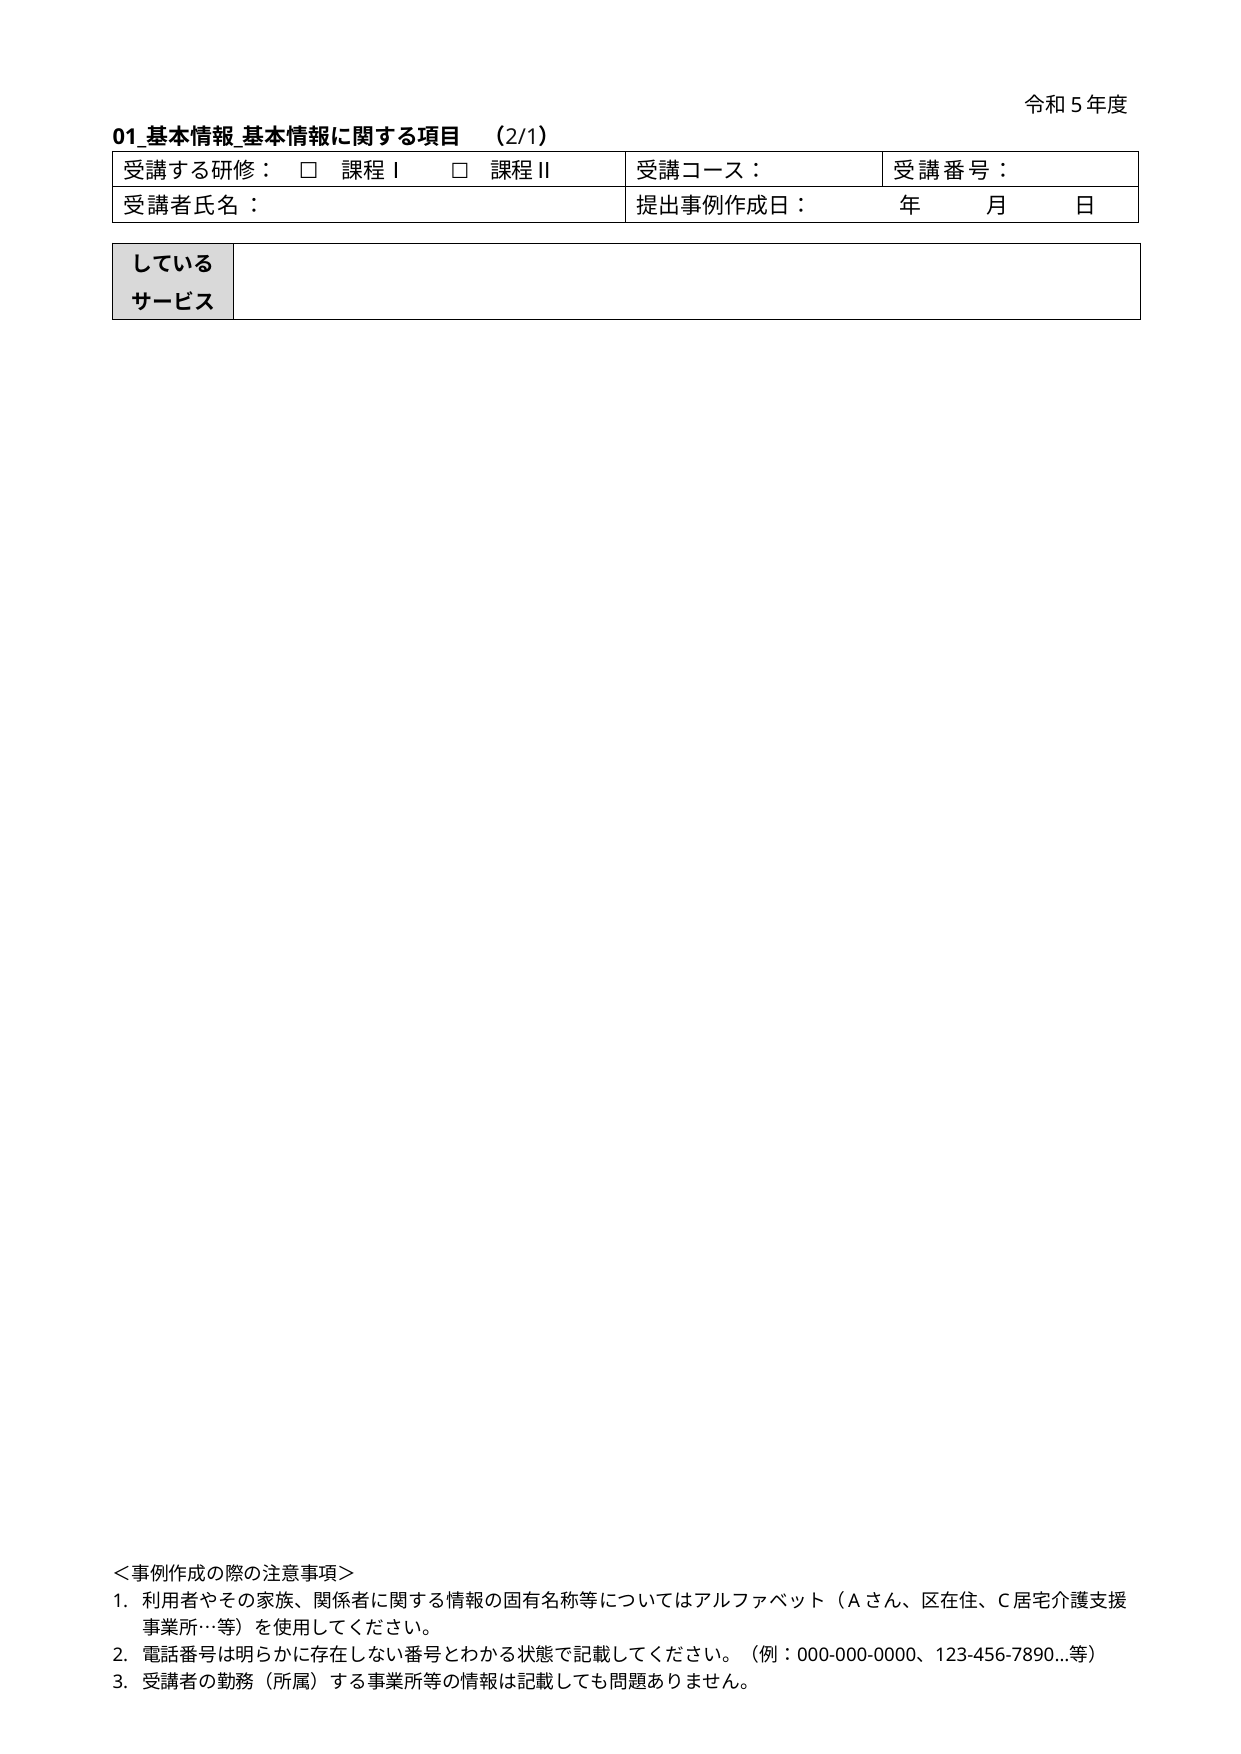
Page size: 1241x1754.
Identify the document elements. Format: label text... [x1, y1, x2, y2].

table_cell 現在利用 している サービス [113, 244, 233, 319]
table_cell [234, 244, 1140, 319]
